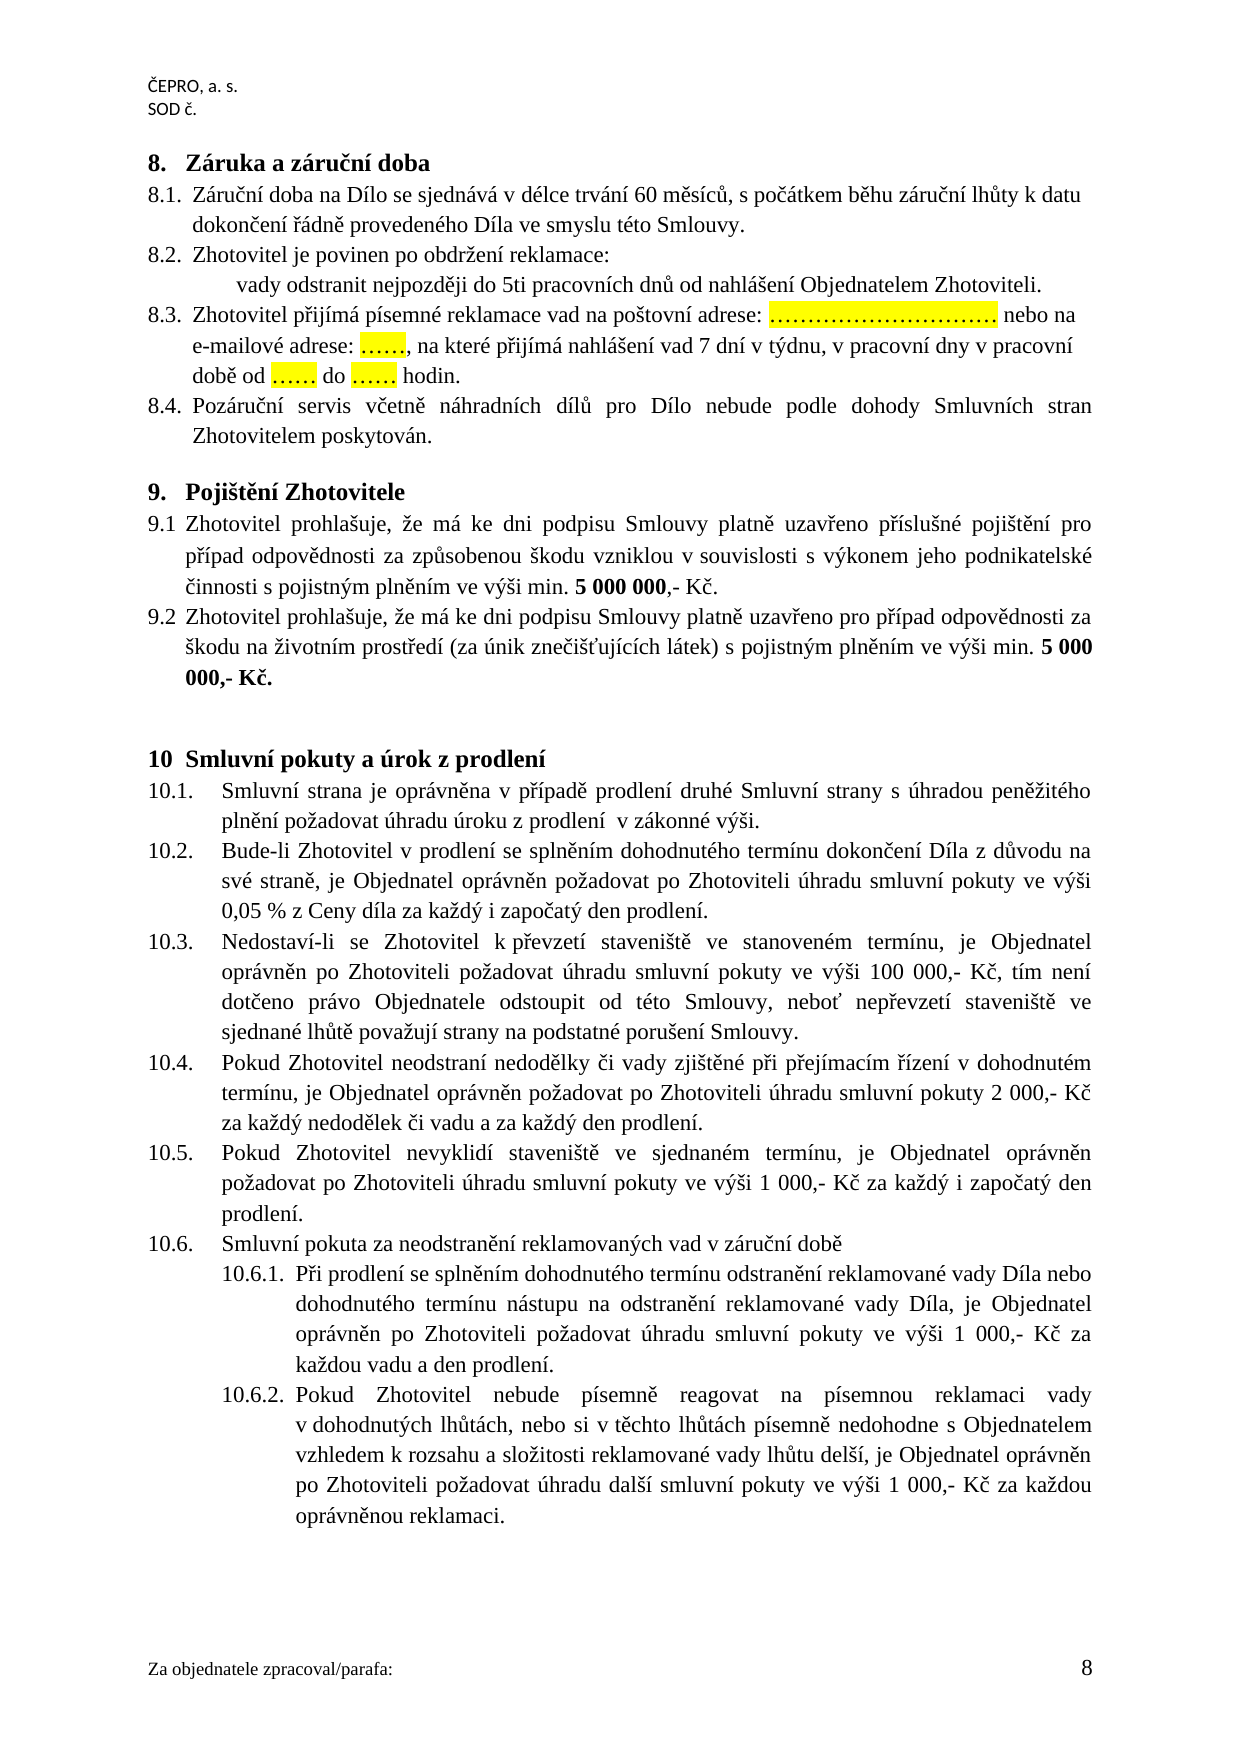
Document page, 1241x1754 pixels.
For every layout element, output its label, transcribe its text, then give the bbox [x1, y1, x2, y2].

list Zhotovitel je povinen po obdržení reklamace: [148, 241, 1093, 267]
list Zhotovitel prohlašuje, že má ke dni podpisu Smlouvy platně uzavřeno příslušné pojištění pro případ odpovědnosti za způsobenou škodu vzniklou v souvislosti s výkonem jeho podnikatelské činnosti s pojistným plněním ve výši min. 5 000 000,- Kč. [148, 511, 1093, 599]
list Při prodlení se splněním dohodnutého termínu odstranění reklamované vady Díla nebo dohodnutého termínu nástupu na odstranění reklamované vady Díla, je Objednatel oprávněn po Zhotoviteli požadovat úhradu smluvní pokuty ve výši 1 000,- Kč za každou vadu a den prodlení. [221, 1260, 1093, 1377]
list vady odstranit nejpozději do 5ti pracovních dnů od nahlášení Objednatelem Zhotoviteli. [236, 271, 1093, 298]
list Bude-li Zhotovitel v prodlení se splněním dohodnutého termínu dokončení Díla z důvodu na své straně, je Objednatel oprávněn požadovat po Zhotoviteli úhradu smluvní pokuty ve výši 0,05 % z Ceny díla za každý i započatý den prodlení. [148, 837, 1093, 924]
list Záruční doba na Dílo se sjednává v délce trvání 60 měsíců, s počátkem běhu záruční lhůty k datu dokončení řádně provedeného Díla ve smyslu této Smlouvy. [148, 181, 1093, 237]
list Pokud Zhotovitel neodstraní nedodělky či vady zjištěné při přejímacím řízení v dohodnutém termínu, je Objednatel oprávněn požadovat po Zhotoviteli úhradu smluvní pokuty 2 000,- Kč za každý nedodělek či vadu a za každý den prodlení. [148, 1049, 1093, 1135]
subtitle Záruka a záruční doba [148, 148, 1093, 176]
list Zhotovitel prohlašuje, že má ke dni podpisu Smlouvy platně uzavřeno pro případ odpovědnosti za škodu na životním prostředí (za únik znečišťujících látek) s pojistným plněním ve výši min. 5 000 000,- Kč. [148, 603, 1093, 690]
list Pozáruční servis včetně náhradních dílů pro Dílo nebude podle dohody Smluvních stran Zhotovitelem poskytován. [148, 392, 1093, 449]
list Zhotovitel přijímá písemné reklamace vad na poštovní adrese: ………………………… nebo na e-mailové adrese: ……, na které přijímá nahlášení vad 7 dní v týdnu, v pracovní dny v pracovní době od …… do …… hodin. [148, 301, 1093, 388]
list Smluvní pokuta za neodstranění reklamovaných vad v záruční době [148, 1230, 1093, 1256]
subtitle Pojištění Zhotovitele [148, 477, 1093, 506]
subtitle Smluvní pokuty a úrok z prodlení [148, 744, 1093, 772]
list Nedostaví-li se Zhotovitel k převzetí staveniště ve stanoveném termínu, je Objednatel oprávněn po Zhotoviteli požadovat úhradu smluvní pokuty ve výši 100 000,- Kč, tím není dotčeno právo Objednatele odstoupit od této Smlouvy, neboť nepřevzetí staveniště ve sjednané lhůtě považují strany na podstatné porušení Smlouvy. [148, 928, 1093, 1045]
list Smluvní strana je oprávněna v případě prodlení druhé Smluvní strany s úhradou peněžitého plnění požadovat úhradu úroku z prodlení v zákonné výši. [148, 777, 1093, 833]
list Pokud Zhotovitel nevyklidí staveniště ve sjednaném termínu, je Objednatel oprávněn požadovat po Zhotoviteli úhradu smluvní pokuty ve výši 1 000,- Kč za každý i započatý den prodlení. [148, 1139, 1093, 1226]
list Pokud Zhotovitel nebude písemně reagovat na písemnou reklamaci vady v dohodnutých lhůtách, nebo si v těchto lhůtách písemně nedohodne s Objednatelem vzhledem k rozsahu a složitosti reklamované vady lhůtu delší, je Objednatel oprávněn po Zhotoviteli požadovat úhradu další smluvní pokuty ve výši 1 000,- Kč za každou oprávněnou reklamaci. [221, 1381, 1093, 1528]
